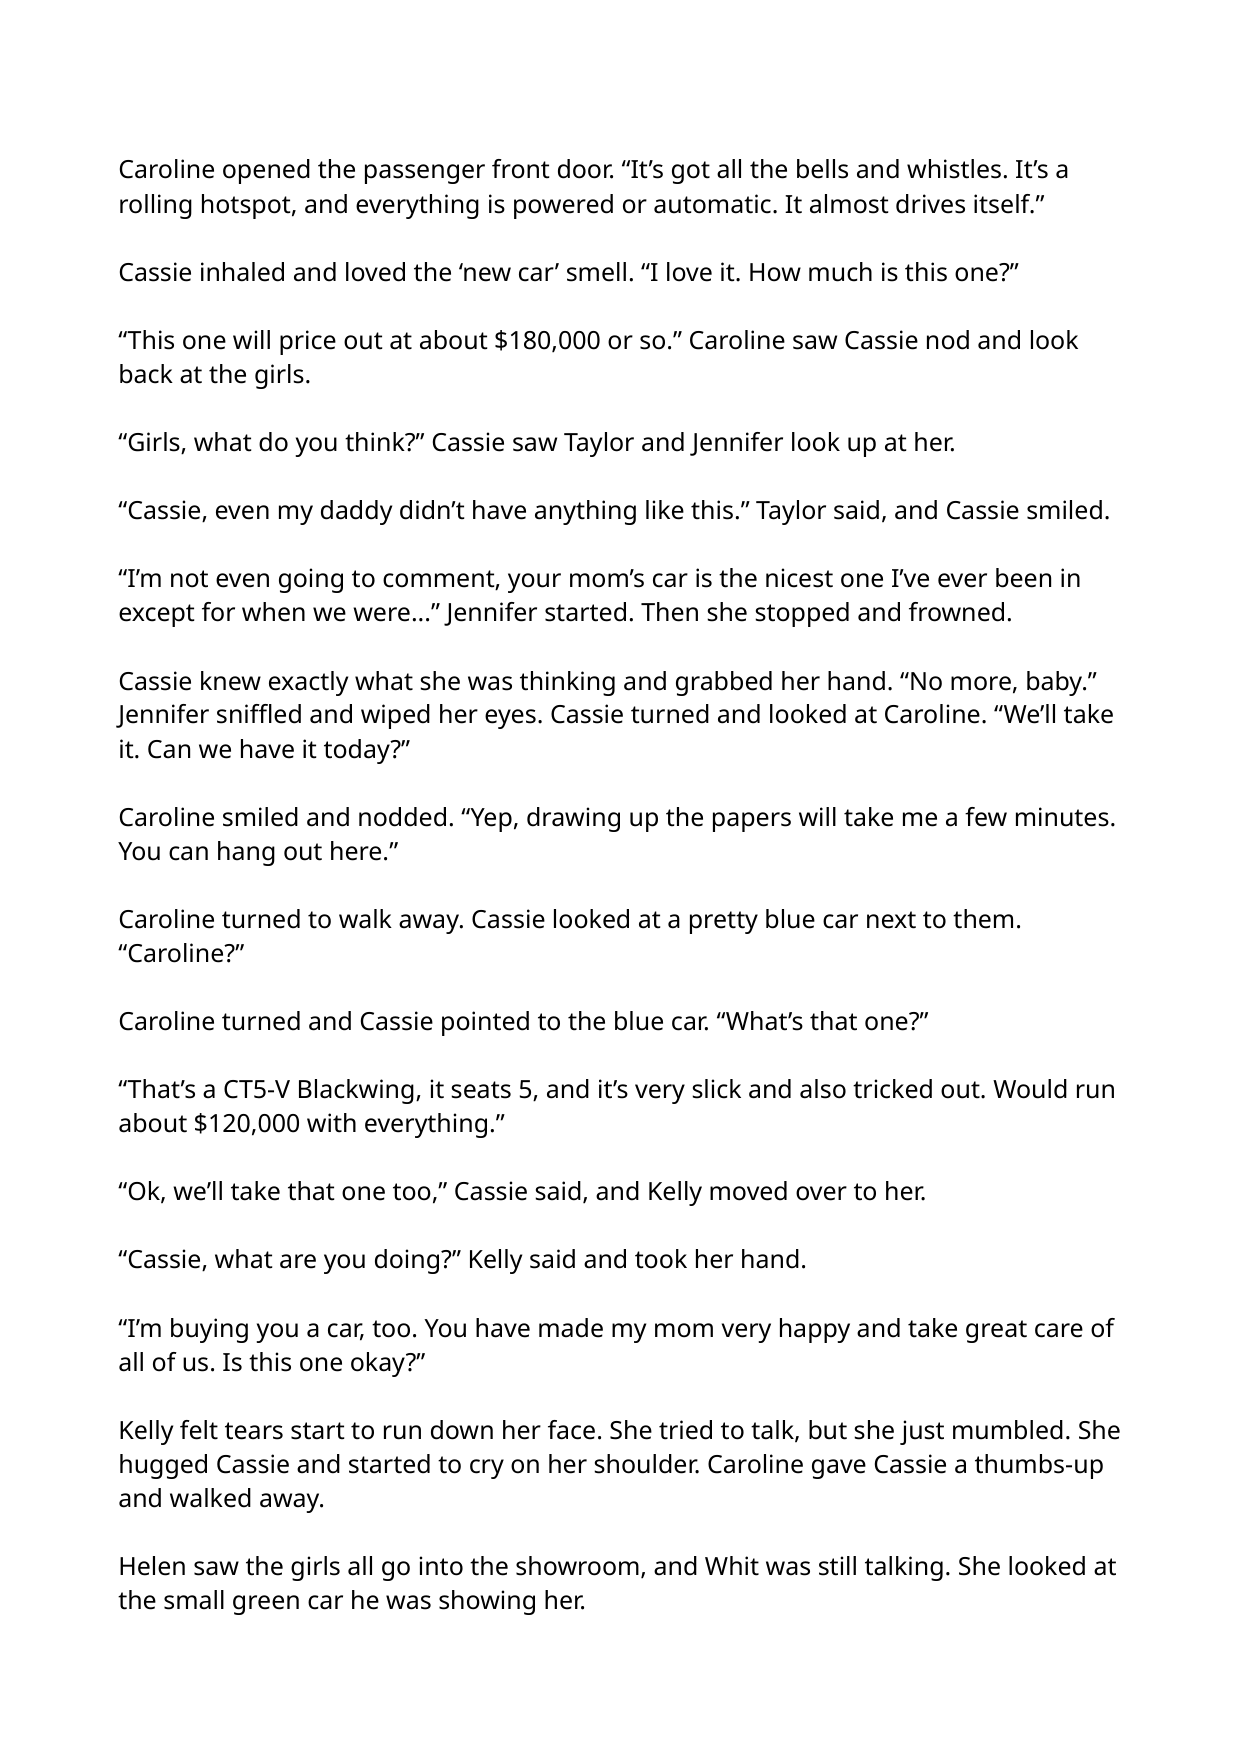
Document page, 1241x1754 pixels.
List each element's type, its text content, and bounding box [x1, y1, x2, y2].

text Caroline turned to walk away. Cassie looked at a pretty blue car next to them. “Caroline?” [118, 902, 1122, 970]
text Caroline turned and Cassie pointed to the blue car. “What’s that one?” [118, 1004, 1122, 1038]
text “Girls, what do you think?” Cassie saw Taylor and Jennifer look up at her. [118, 425, 1122, 459]
text “Cassie, even my daddy didn’t have anything like this.” Taylor said, and Cassie smiled. [118, 493, 1122, 527]
text Helen saw the girls all go into the showroom, and Whit was still talking. She looked at the small green car he was showing her. [118, 1549, 1122, 1617]
text Kelly felt tears start to run down her face. She tried to talk, but she just mumbled. She hugged Cassie and started to cry on her shoulder. Caroline gave Cassie a thumbs-up and walked away. [118, 1412, 1122, 1515]
text Cassie inhaled and loved the ‘new car’ smell. “I love it. How much is this one?” [118, 254, 1122, 288]
text Cassie knew exactly what she was thinking and grabbed her hand. “No more, baby.” Jennifer sniffled and wiped her eyes. Cassie turned and looked at Caroline. “We’ll take it. Can we have it today?” [118, 663, 1122, 765]
text “I’m not even going to comment, your mom’s car is the nicest one I’ve ever been in except for when we were...” Jennifer started. Then she stopped and frowned. [118, 561, 1122, 629]
text “Ok, we’ll take that one too,” Cassie said, and Kelly moved over to her. [118, 1174, 1122, 1208]
text “That’s a CT5-V Blackwing, it seats 5, and it’s very slick and also tricked out. Would run about $120,000 with everything.” [118, 1072, 1122, 1140]
text “This one will price out at about $180,000 or so.” Caroline saw Cassie nod and look back at the girls. [118, 322, 1122, 391]
text Caroline opened the passenger front door. “It’s got all the bells and whistles. It’s a rolling hotspot, and everything is powered or automatic. It almost drives itself.” [118, 152, 1122, 220]
text Caroline smiled and nodded. “Yep, drawing up the papers will take me a few minutes. You can hang out here.” [118, 799, 1122, 867]
text “I’m buying you a car, too. You have made my mom very happy and take great care of all of us. Is this one okay?” [118, 1310, 1122, 1378]
text “Cassie, what are you doing?” Kelly said and took her hand. [118, 1242, 1122, 1276]
